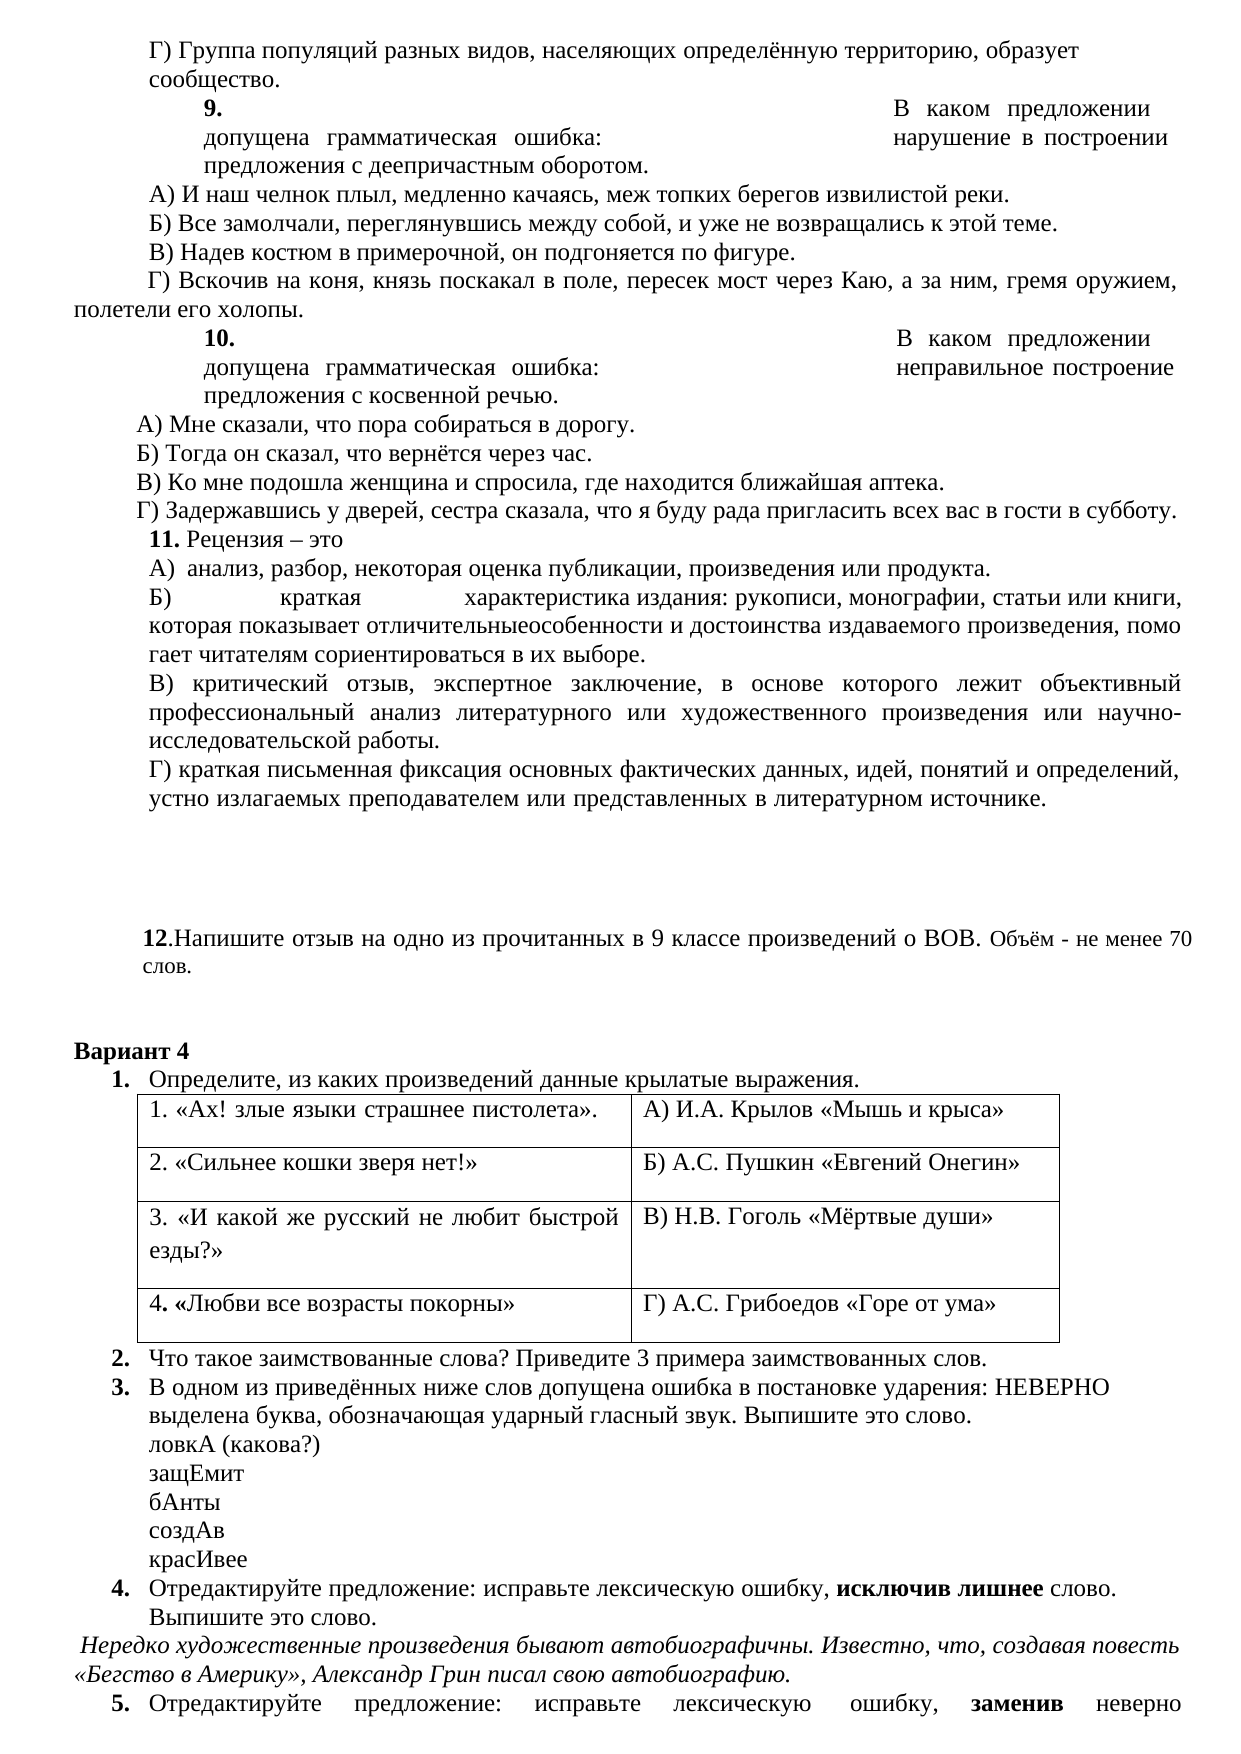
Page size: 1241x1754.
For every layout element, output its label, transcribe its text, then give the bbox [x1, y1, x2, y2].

list В каком предложении допущена грамматическая ошибка: неправильное построение предложения с косвенной речью. [204, 323, 1181, 409]
text Г) Задержавшись у дверей, сестра сказала, что я буду рада пригласить всех вас в гости в субботу. [136, 495, 1192, 524]
text Г) краткая письменная фиксация основных фактических данных, идей, понятий и определений, устно излагаемых преподавателем или представленных в литературном источнике. [149, 754, 1181, 812]
list 12.Напишите отзыв на одно из прочитанных в 9 классе произведений о ВОВ. Объём - не менее 70 слов. [142, 923, 1192, 978]
table_cell Б) А.С. Пушкин «Евгений Онегин» [632, 1148, 1059, 1201]
text Нередко художественные произведения бывают автобиографичны. Известно, что, создавая повесть [80, 1631, 1192, 1659]
text А) анализ, разбор, некоторая оценка публикации, произведения или продукта. [149, 553, 1192, 582]
text Г) Вскочив на коня, князь поскакал в поле, пересек мост через Каю, а за ним, гремя оружием, полетели его холопы. [74, 265, 1192, 323]
text ловкА (какова?) защЕмит [149, 1429, 322, 1487]
subtitle Вариант 4 [74, 1036, 1192, 1065]
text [149, 35, 1183, 93]
table_header А) И.А. Крылов «Мышь и крыса» [632, 1095, 1059, 1147]
text Б) краткая характеристика издания: рукописи, монографии, статьи или книги, которая показывает отличительныеособенности и достоинства издаваемого произведения, помо гает читателям сориентироваться в их выборе. [149, 582, 1182, 668]
list В одном из приведённых ниже слов допущена ошибка в постановке ударения: НЕВЕРНО выделена буква, обозначающая ударный гласный звук. Выпишите это слово. [111, 1372, 1180, 1429]
text Б) Все замолчали, переглянувшись между собой, и уже не возвращались к этой теме. В) Надев костюм в примерочной, он подгоняется по фигуре. [149, 208, 1075, 265]
table_cell 3. «И какой же русский не любит быстрой езды?» [138, 1202, 631, 1288]
list Рецензия – это [149, 524, 1192, 553]
table_cell В) Н.В. Гоголь «Мёртвые души» [632, 1202, 1059, 1288]
text бАнты создАв красИвее [149, 1487, 249, 1573]
text «Бегство в Америку», Александр Грин писал свою автобиографию. [74, 1659, 1192, 1688]
list В каком предложении допущена грамматическая ошибка: нарушение в построении предложения с деепричастным оборотом. [204, 93, 1181, 179]
list Что такое заимствованные слова? Приведите 3 примера заимствованных слов. [111, 1343, 1192, 1372]
table_cell Г) А.С. Грибоедов «Горе от ума» [632, 1289, 1059, 1342]
text А) И наш челнок плыл, медленно качаясь, меж топких берегов извилистой реки. [149, 179, 1192, 208]
list Определите, из каких произведений данные крылатые выражения. [111, 1065, 1192, 1093]
list Отредактируйте предложение: исправьте лексическую ошибку, исключив лишнее слово. Выпишите это слово. [111, 1573, 1182, 1631]
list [111, 1688, 1182, 1717]
table_cell 2. «Сильнее кошки зверя нет!» [138, 1148, 631, 1201]
table_cell 4. «Любви все возрасты покорны» [138, 1289, 631, 1342]
text В) критический отзыв, экспертное заключение, в основе которого лежит объективный профессиональный анализ литературного или художественного произведения или научно- исследовательской работы. [149, 668, 1182, 754]
text А) Мне сказали, что пора собираться в дорогу. Б) Тогда он сказал, что вернётся через час. [136, 409, 635, 467]
text В) Ко мне подошла женщина и спросила, где находится ближайшая аптека. [136, 467, 1192, 495]
table_header 1. «Ах! злые языки страшнее пистолета». [138, 1095, 631, 1147]
